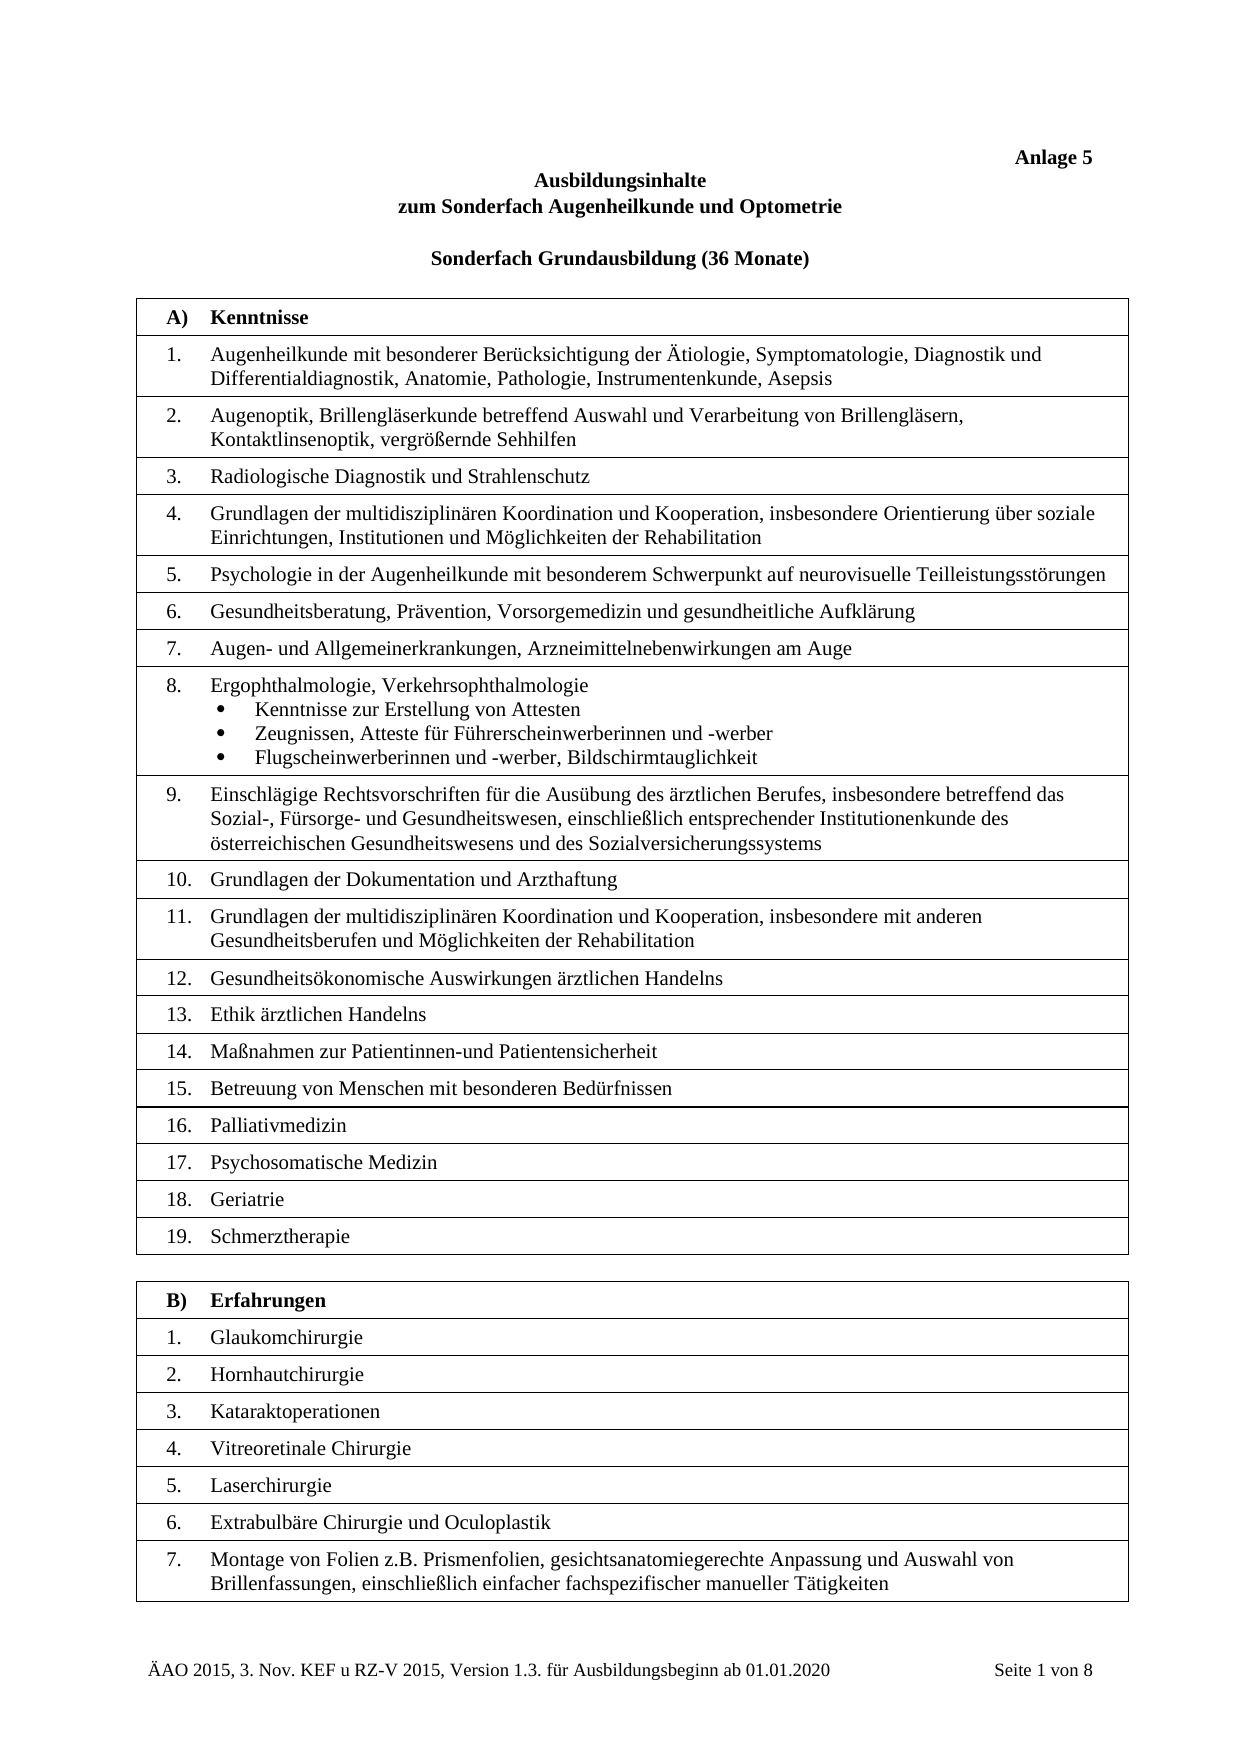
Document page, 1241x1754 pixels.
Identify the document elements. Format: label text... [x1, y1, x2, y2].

table_cell Ethik ärztlichen Handelns [137, 996, 1128, 1032]
table_header A) Kenntnisse [137, 299, 1128, 335]
table_cell Maßnahmen zur Patientinnen-und Patientensicherheit [137, 1034, 1128, 1069]
table_cell Schmerztherapie [137, 1218, 1128, 1254]
table_cell Grundlagen der Dokumentation und Arzthaftung [137, 861, 1128, 897]
text zum Sonderfach Augenheilkunde und Optometrie [148, 194, 1093, 218]
table_cell Palliativmedizin [137, 1108, 1128, 1143]
table_cell Montage von Folien z.B. Prismenfolien, gesichtsanatomiegerechte Anpassung und Auswahl von Brillenfassungen, einschließlich einfacher fachspezifischer manueller Tätigkeiten [137, 1541, 1128, 1601]
table_cell Hornhautchirurgie [137, 1356, 1128, 1392]
table_cell Grundlagen der multidisziplinären Koordination und Kooperation, insbesondere Orientierung über soziale Einrichtungen, Institutionen und Möglichkeiten der Rehabilitation [137, 495, 1128, 555]
table_cell Geriatrie [137, 1181, 1128, 1217]
table_cell Gesundheitsberatung, Prävention, Vorsorgemedizin und gesundheitliche Aufklärung [137, 593, 1128, 629]
table_cell Psychologie in der Augenheilkunde mit besonderem Schwerpunkt auf neurovisuelle Teilleistungsstörungen [137, 556, 1128, 592]
text Anlage 5 [148, 148, 1093, 168]
table_cell Augen- und Allgemeinerkrankungen, Arzneimittelnebenwirkungen am Auge [137, 630, 1128, 666]
table_cell Einschlägige Rechtsvorschriften für die Ausübung des ärztlichen Berufes, insbesondere betreffend das Sozial-, Fürsorge- und Gesundheitswesen, einschließlich entsprechender Institutionenkunde des österreichischen Gesundheitswesens und des Sozialversicherungssystems [137, 776, 1128, 860]
text Sonderfach Grundausbildung (36 Monate) [148, 246, 1093, 270]
table_cell Ergophthalmologie, Verkehrsophthalmologie Kenntnisse zur Erstellung von Attesten Zeugnissen, Atteste für Führerscheinwerberinnen und -werber Flugscheinwerberinnen und -werber, Bildschirmtauglichkeit [137, 667, 1128, 775]
table_cell Vitreoretinale Chirurgie [137, 1430, 1128, 1466]
table_cell Glaukomchirurgie [137, 1319, 1128, 1355]
table_cell Augenoptik, Brillengläserkunde betreffend Auswahl und Verarbeitung von Brillengläsern, Kontaktlinsenoptik, vergrößernde Sehhilfen [137, 397, 1128, 457]
table_cell Gesundheitsökonomische Auswirkungen ärztlichen Handelns [137, 960, 1128, 995]
table_cell Augenheilkunde mit besonderer Berücksichtigung der Ätiologie, Symptomatologie, Diagnostik und Differentialdiagnostik, Anatomie, Pathologie, Instrumentenkunde, Asepsis [137, 336, 1128, 396]
table_cell Betreuung von Menschen mit besonderen Bedürfnissen [137, 1070, 1128, 1106]
table_cell Grundlagen der multidisziplinären Koordination und Kooperation, insbesondere mit anderen Gesundheitsberufen und Möglichkeiten der Rehabilitation [137, 899, 1128, 958]
table_cell Radiologische Diagnostik und Strahlenschutz [137, 458, 1128, 494]
table_header B) Erfahrungen [137, 1282, 1128, 1318]
table_cell Laserchirurgie [137, 1467, 1128, 1503]
table_cell Psychosomatische Medizin [137, 1144, 1128, 1180]
table_cell Extrabulbäre Chirurgie und Oculoplastik [137, 1504, 1128, 1540]
table_cell Kataraktoperationen [137, 1393, 1128, 1429]
text Ausbildungsinhalte [148, 168, 1093, 192]
